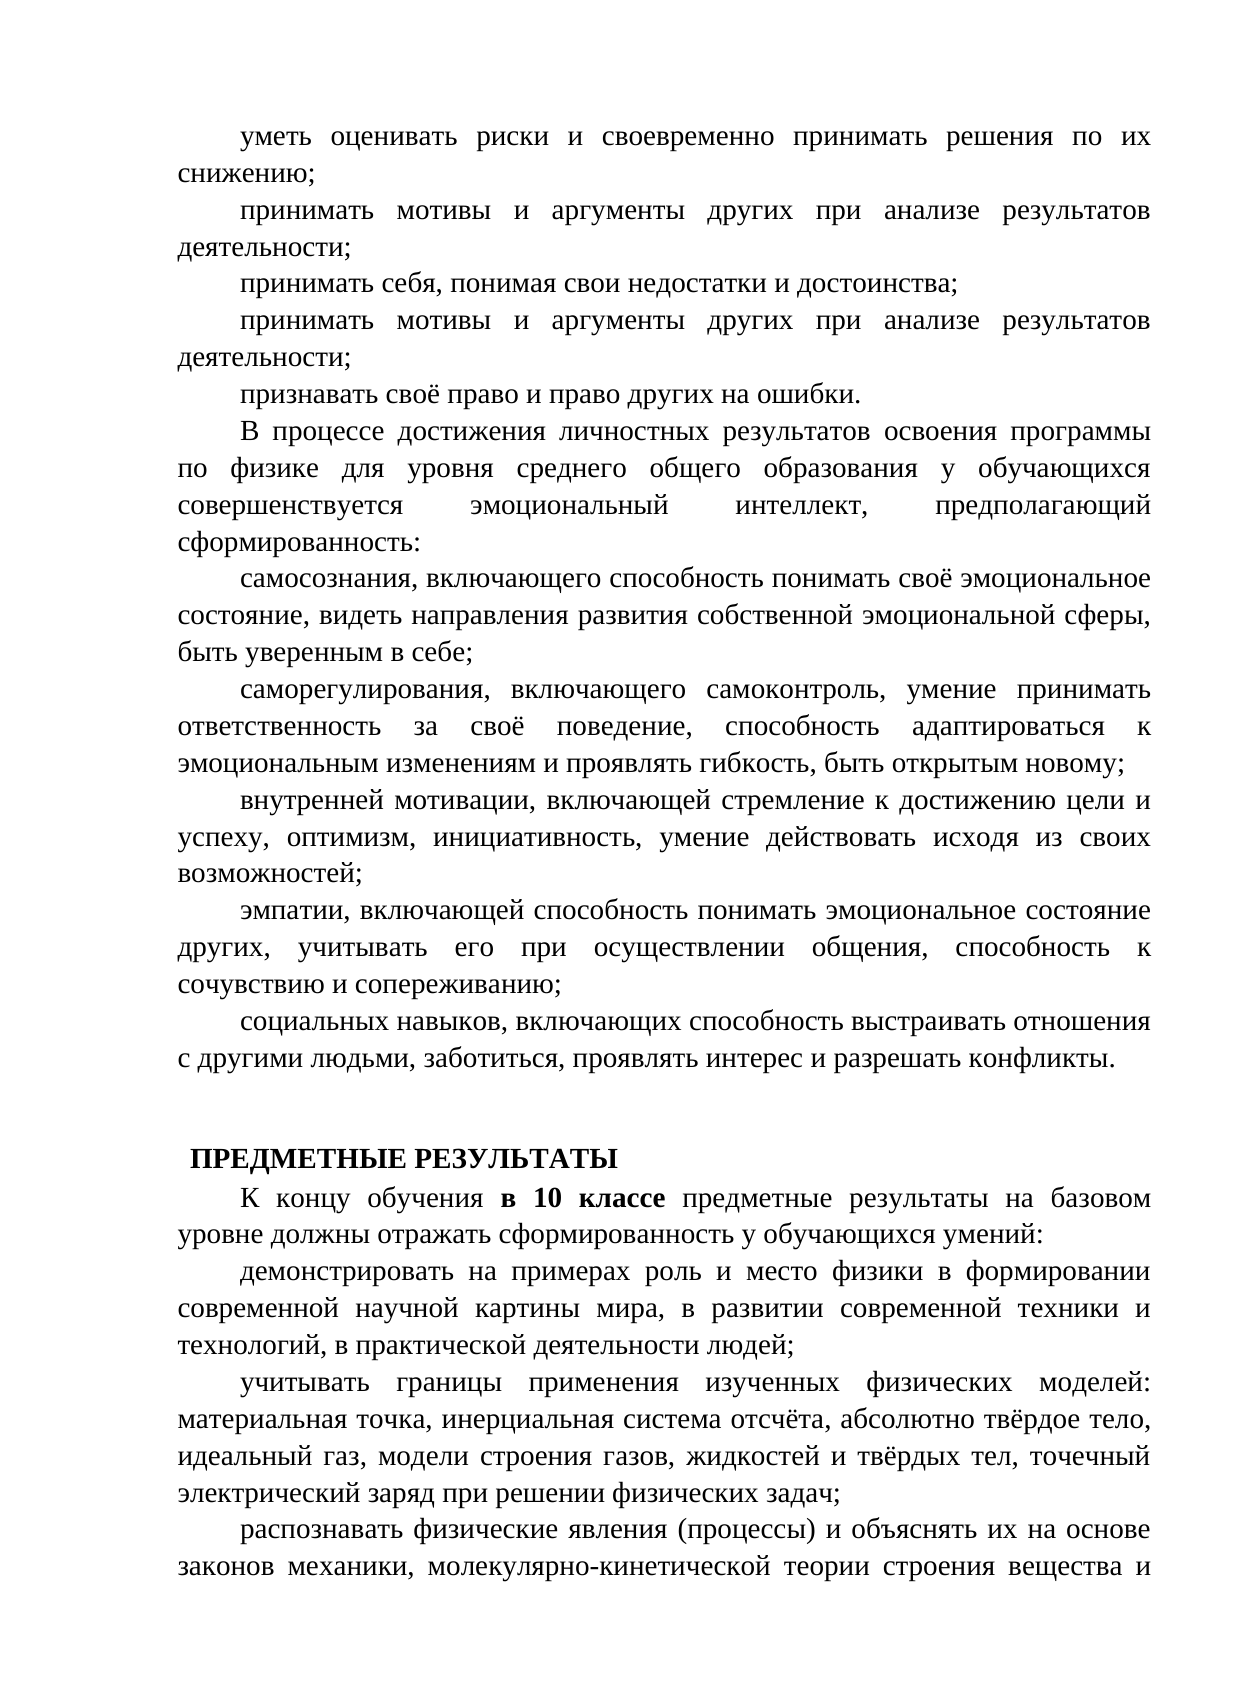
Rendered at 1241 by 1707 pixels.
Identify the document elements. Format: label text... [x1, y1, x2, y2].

text социальных навыков, включающих способность выстраивать отношения с другими людьми, заботиться, проявлять интерес и разрешать конфликты. [177, 1003, 1152, 1073]
text самосознания, включающего способность понимать своё эмоциональное состояние, видеть направления развития собственной эмоциональной сферы, быть уверенным в себе; [177, 561, 1152, 668]
text принимать себя, понимая свои недостатки и достоинства; [177, 266, 1152, 299]
text принимать мотивы и аргументы других при анализе результатов деятельности; [177, 192, 1152, 262]
text эмпатии, включающей способность понимать эмоциональное состояние других, учитывать его при осуществлении общения, способность к сочувствию и сопереживанию; [177, 892, 1152, 1000]
text принимать мотивы и аргументы других при анализе результатов деятельности; [177, 302, 1152, 373]
text саморегулирования, включающего самоконтроль, умение принимать ответственность за своё поведение, способность адаптироваться к эмоциональным изменениям и проявлять гибкость, быть открытым новому; [177, 671, 1152, 778]
text внутренней мотивации, включающей стремление к достижению цели и успеху, оптимизм, инициативность, умение действовать исходя из своих возможностей; [177, 782, 1152, 889]
text ПРЕДМЕТНЫЕ РЕЗУЛЬТАТЫ [190, 1141, 1152, 1175]
text К концу обучения в 10 классе предметные результаты на базовом уровне должны отражать сформированность у обучающихся умений: [177, 1180, 1152, 1250]
text уметь оценивать риски и своевременно принимать решения по их снижению; [177, 118, 1152, 188]
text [177, 1512, 1152, 1582]
text В процессе достижения личностных результатов освоения программы по физике для уровня среднего общего образования у обучающихся совершенствуется эмоциональный интеллект, предполагающий сформированность: [177, 413, 1152, 557]
text демонстрировать на примерах роль и место физики в формировании современной научной картины мира, в развитии современной техники и технологий, в практической деятельности людей; [177, 1253, 1152, 1361]
text учитывать границы применения изученных физических моделей: материальная точка, инерциальная система отсчёта, абсолютно твёрдое тело, идеальный газ, модели строения газов, жидкостей и твёрдых тел, точечный электрический заряд при решении физических задач; [177, 1364, 1152, 1508]
text признавать своё право и право других на ошибки. [177, 376, 1152, 410]
